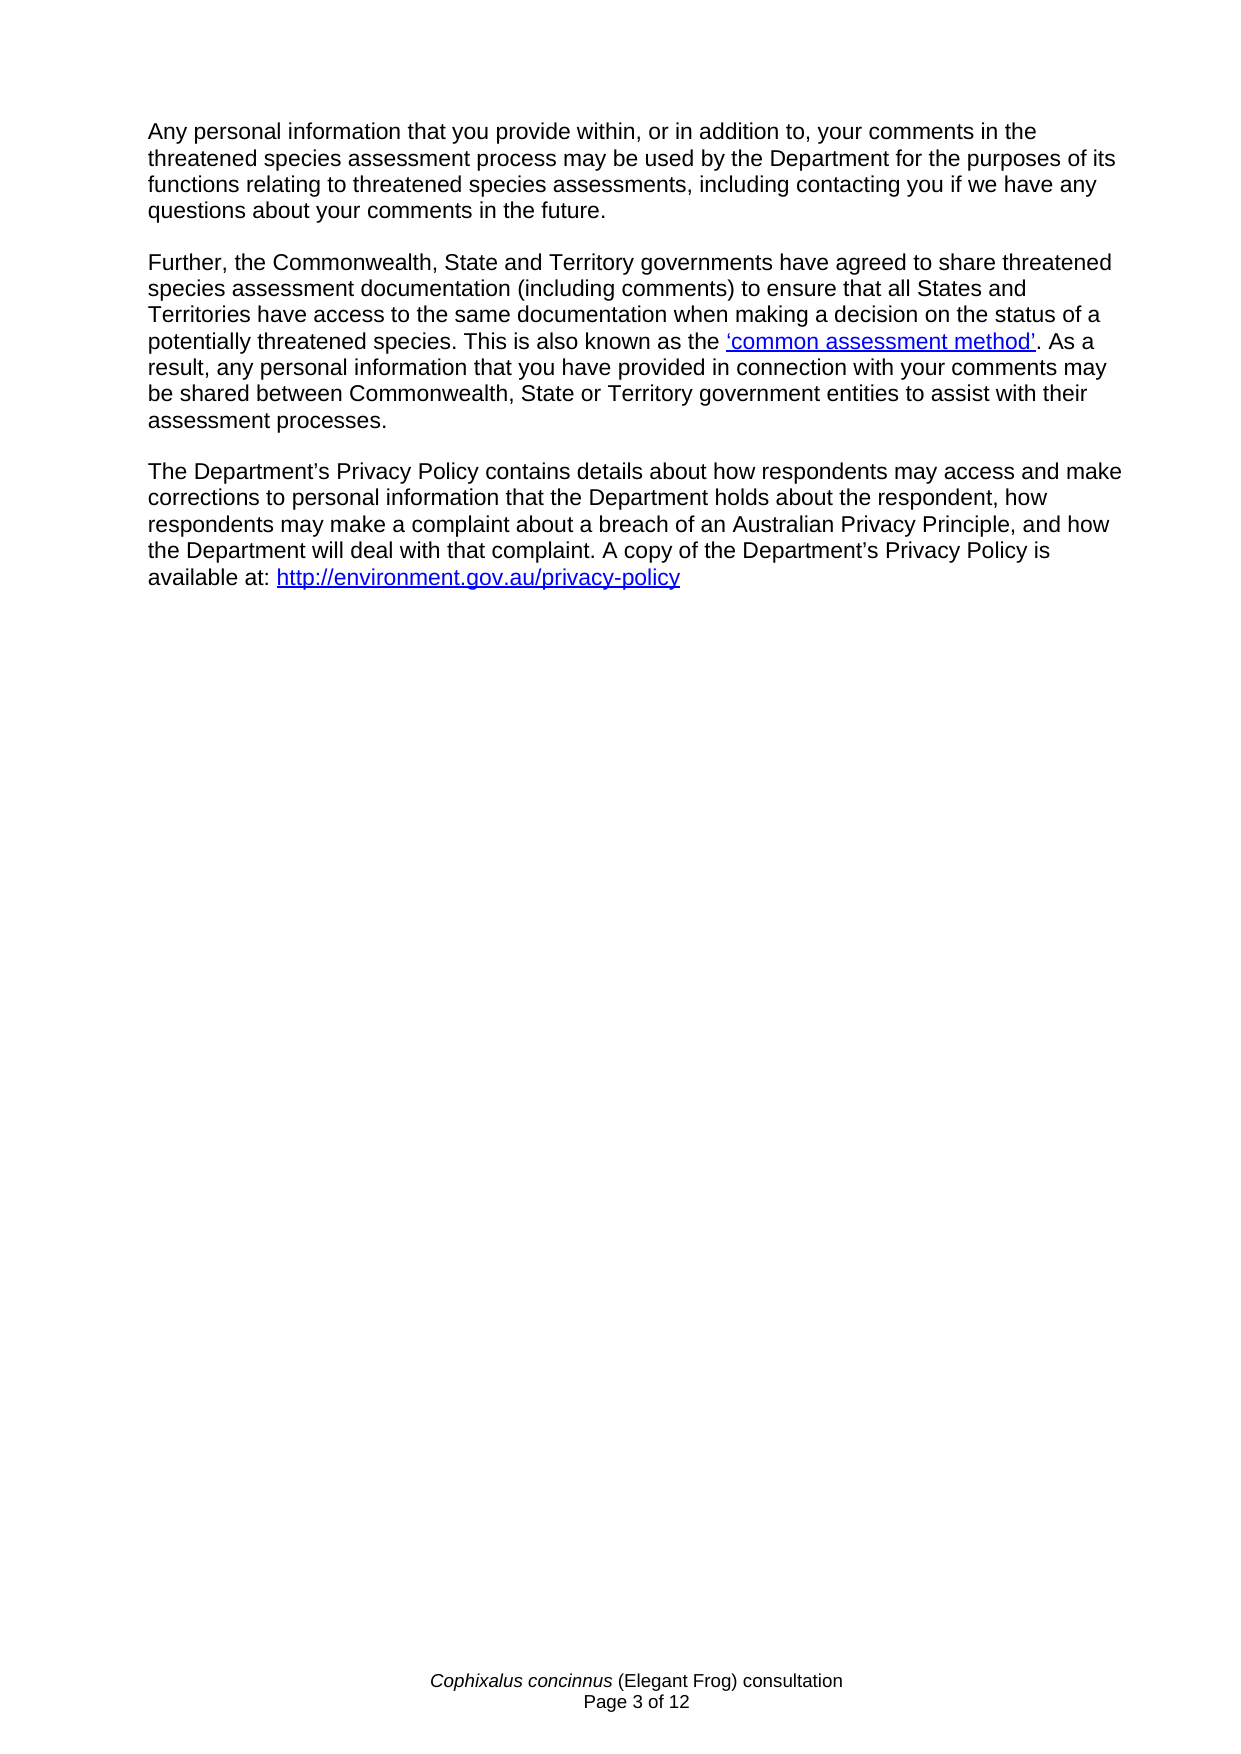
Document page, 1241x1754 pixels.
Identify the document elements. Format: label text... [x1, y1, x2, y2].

text The Department’s Privacy Policy contains details about how respondents may access and make corrections to personal information that the Department holds about the respondent, how respondents may make a complaint about a breach of an Australian Privacy Principle, and how the Department will deal with that complaint. A copy of the Department’s Privacy Policy is available at: http://environment.gov.au/privacy-policy [148, 458, 1125, 590]
text Any personal information that you provide within, or in addition to, your comments in the threatened species assessment process may be used by the Department for the purposes of its functions relating to threatened species assessments, including contacting you if we have any questions about your comments in the future. [148, 118, 1125, 223]
text Further, the Commonwealth, State and Territory governments have agreed to share threatened species assessment documentation (including comments) to ensure that all States and Territories have access to the same documentation when making a decision on the status of a potentially threatened species. This is also known as the ‘common assessment method’. As a result, any personal information that you have provided in connection with your comments may be shared between Commonwealth, State or Territory government entities to assist with their assessment processes. [148, 248, 1125, 433]
